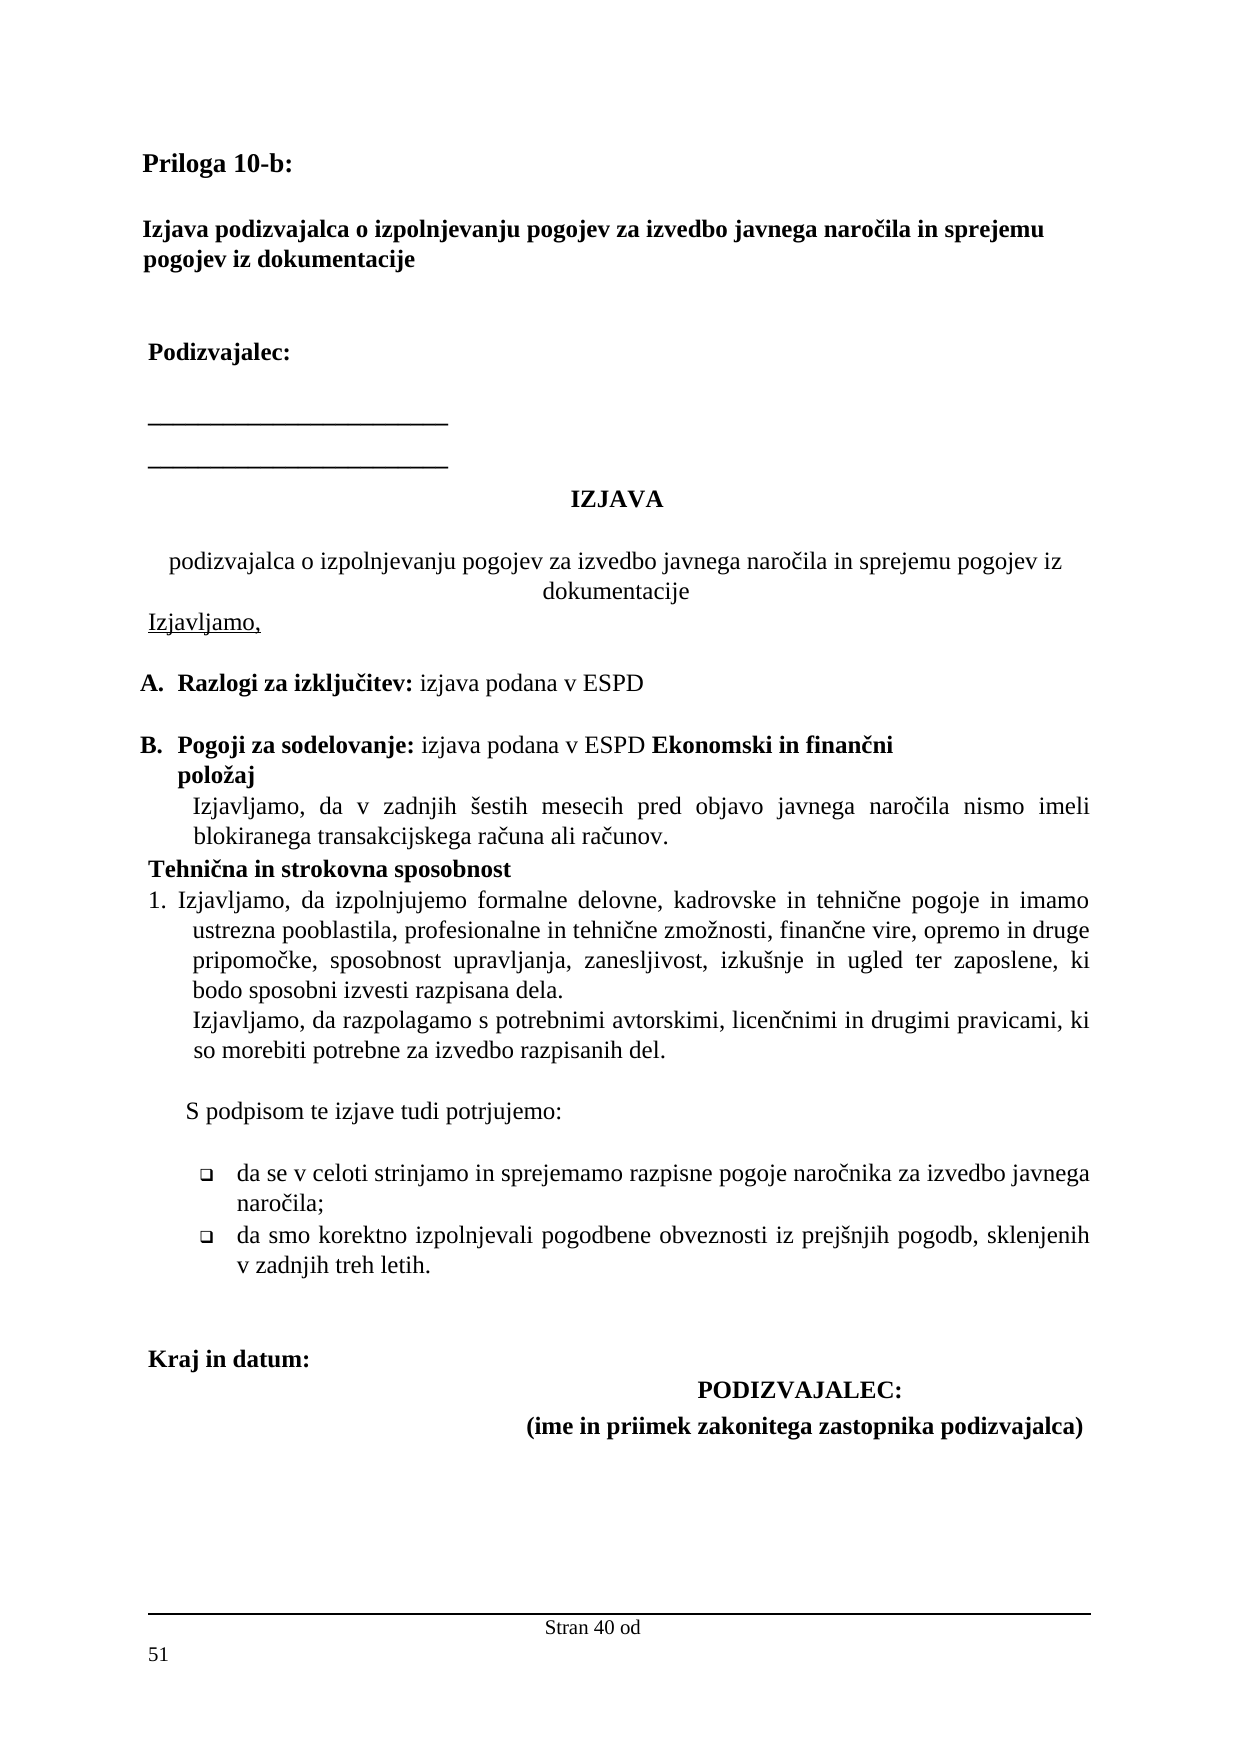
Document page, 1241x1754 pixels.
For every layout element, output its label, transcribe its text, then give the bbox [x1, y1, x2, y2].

text Izjava podizvajalca o izpolnjevanju pogojev za izvedbo javnega naročila in sprejemu pogojev iz dokumentacije [142, 214, 1091, 273]
text ________________________ [148, 399, 1091, 428]
text Izjavljamo, da razpolagamo s potrebnimi avtorskimi, licenčnimi in drugimi pravicami, ki so morebiti potrebne za izvedbo razpisanih del. [192, 1005, 1091, 1064]
text 1. Izjavljamo, da izpolnjujemo formalne delovne, kadrovske in tehnične pogoje in imamo ustrezna pooblastila, profesionalne in tehnične zmožnosti, finančne vire, opremo in druge pripomočke, sposobnost upravljanja, zanesljivost, izkušnje in ugled ter zaposlene, ki bodo sposobni izvesti razpisana dela. [148, 885, 1091, 1003]
text Priloga 10-b: [142, 147, 1091, 178]
text Kraj in datum: [148, 1344, 1091, 1373]
text Izjavljamo, [148, 607, 1091, 635]
text Izjavljamo, da v zadnjih šestih mesecih pred objavo javnega naročila nismo imeli blokiranega transakcijskega računa ali računov. [192, 791, 1091, 850]
list da se v celoti strinjamo in sprejemamo razpisne pogoje naročnika za izvedbo javnega naročila; [199, 1158, 1091, 1217]
text Tehnična in strokovna sposobnost [148, 854, 1091, 883]
list da smo korektno izpolnjevali pogodbene obveznosti iz prejšnjih pogodb, sklenjenih v zadnjih treh letih. [199, 1221, 1091, 1279]
text PODIZVAJALEC: [140, 1375, 1091, 1404]
text (ime in priimek zakonitega zastopnika podizvajalca) [140, 1411, 1091, 1440]
text Podizvajalec: [148, 337, 1091, 366]
list Razlogi za izključitev: izjava podana v ESPD [140, 668, 931, 697]
subtitle IZJAVA [147, 484, 1087, 513]
list Pogoji za sodelovanje: izjava podana v ESPD Ekonomski in finančni položaj [140, 730, 931, 789]
text podizvajalca o izpolnjevanju pogojev za izvedbo javnega naročila in sprejemu pogojev iz dokumentacije [140, 546, 1091, 605]
text S podpisom te izjave tudi potrjujemo: [185, 1096, 1091, 1125]
text ________________________ [148, 442, 1091, 471]
